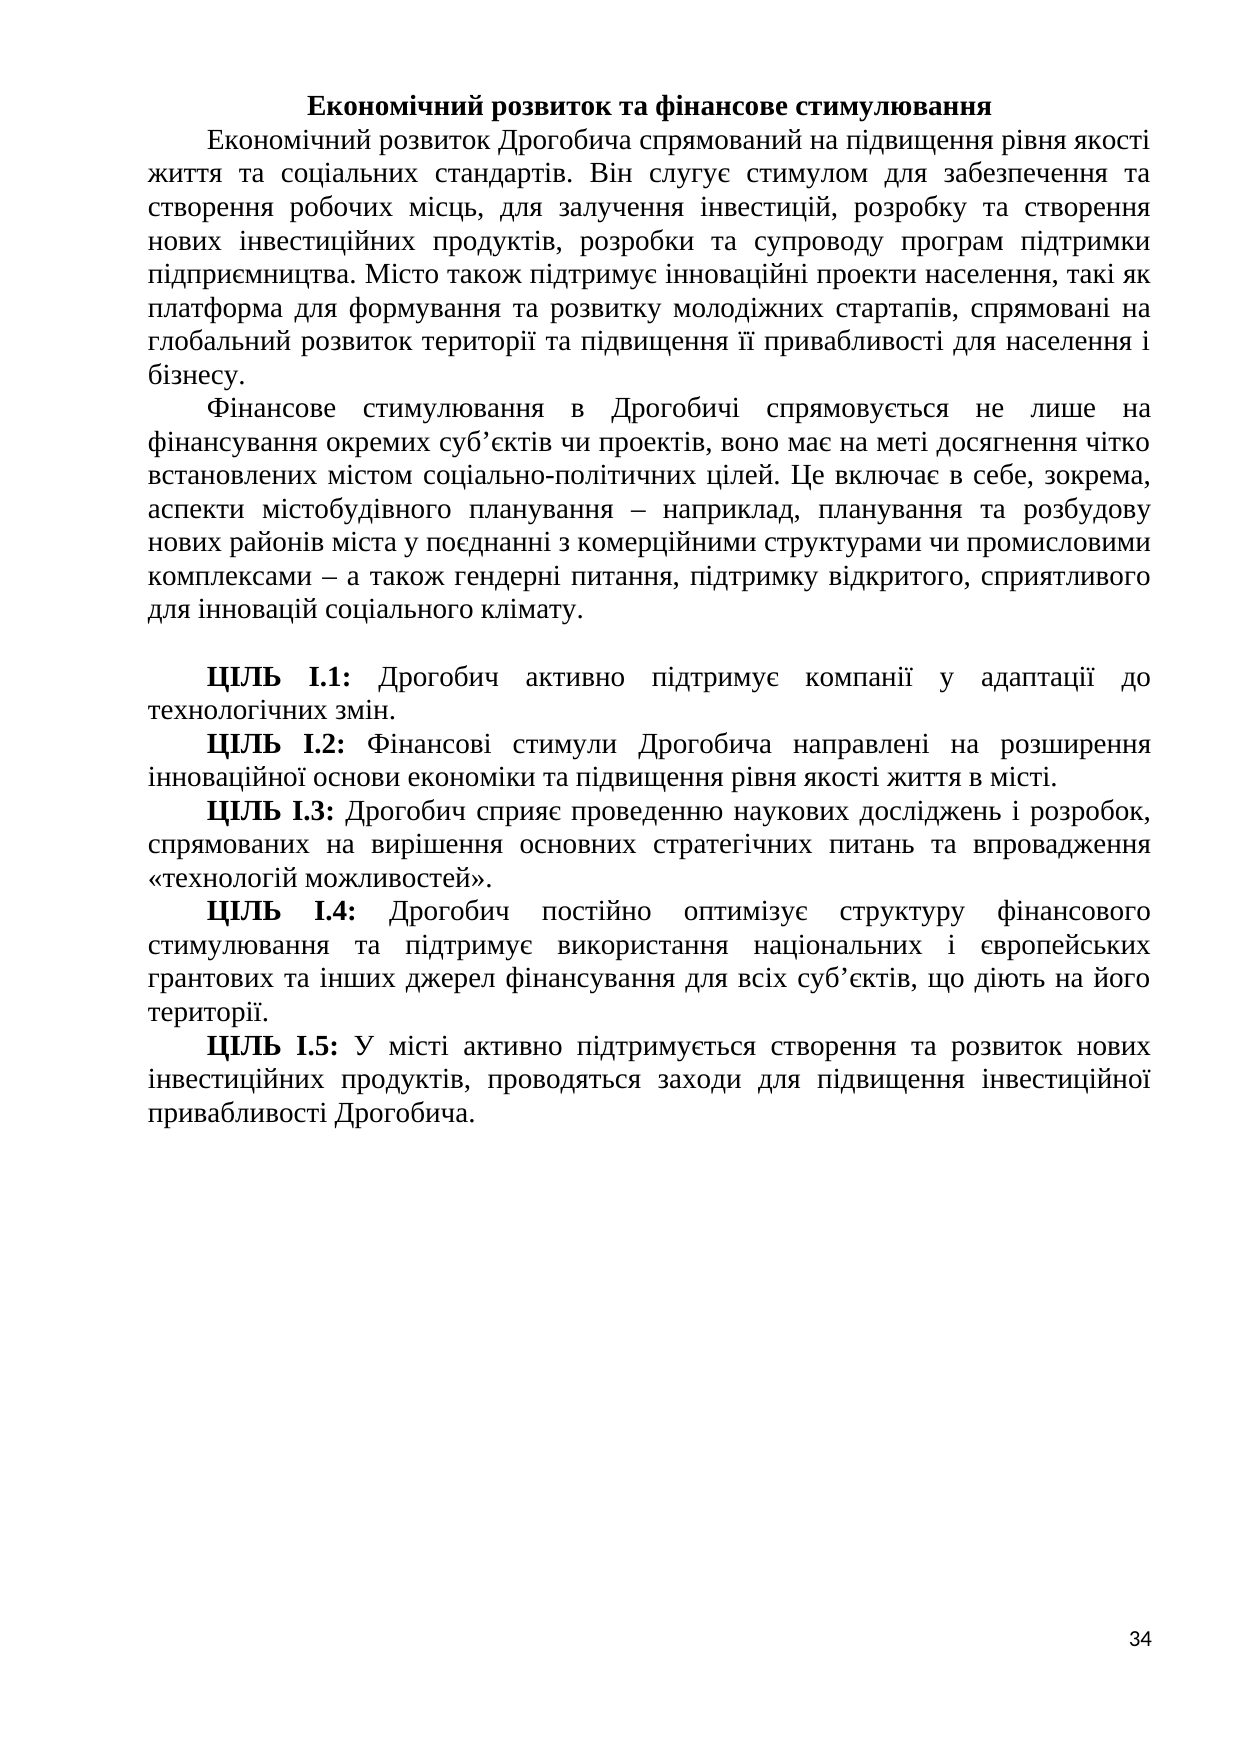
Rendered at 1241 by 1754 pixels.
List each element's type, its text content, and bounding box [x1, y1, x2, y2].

text ЦІЛЬ I.3: Дрогобич сприяє проведенню наукових досліджень і розробок, спрямованих на вирішення основних стратегічних питань та впровадження «технологій можливостей». [148, 793, 1152, 893]
text ЦІЛЬ І.5: У місті активно підтримується створення та розвиток нових інвестиційних продуктів, проводяться заходи для підвищення інвестиційної привабливості Дрогобича. [148, 1028, 1152, 1128]
text Економічний розвиток Дрогобича спрямований на підвищення рівня якості життя та соціальних стандартів. Він слугує стимулом для забезпечення та створення робочих місць, для залучення інвестицій, розробку та створення нових інвестиційних продуктів, розробки та супроводу програм підтримки підприємництва. Місто також підтримує інноваційні проекти населення, такі як платформа для формування та розвитку молодіжних стартапів, спрямовані на глобальний розвиток території та підвищення її привабливості для населення і бізнесу. [148, 122, 1152, 390]
text ЦІЛЬ I.4: Дрогобич постійно оптимізує структуру фінансового стимулювання та підтримує використання національних і європейських грантових та інших джерел фінансування для всіх суб’єктів, що діють на його території. [148, 893, 1152, 1028]
text Фінансове стимулювання в Дрогобичі спрямовується не лише на фінансування окремих суб’єктів чи проектів, воно має на меті досягнення чітко встановлених містом соціально-політичних цілей. Це включає в себе, зокрема, аспекти містобудівного планування – наприклад, планування та розбудову нових районів міста у поєднанні з комерційними структурами чи промисловими комплексами – а також гендерні питання, підтримку відкритого, сприятливого для інновацій соціального клімату. [148, 390, 1152, 625]
text ЦІЛЬ I.2: Фінансові стимули Дрогобича направлені на розширення інноваційної основи економіки та підвищення рівня якості життя в місті. [148, 726, 1152, 793]
text Економічний розвиток та фінансове стимулювання [148, 88, 1152, 122]
text ЦІЛЬ I.1: Дрогобич активно підтримує компанії у адаптації до технологічних змін. [148, 659, 1152, 726]
